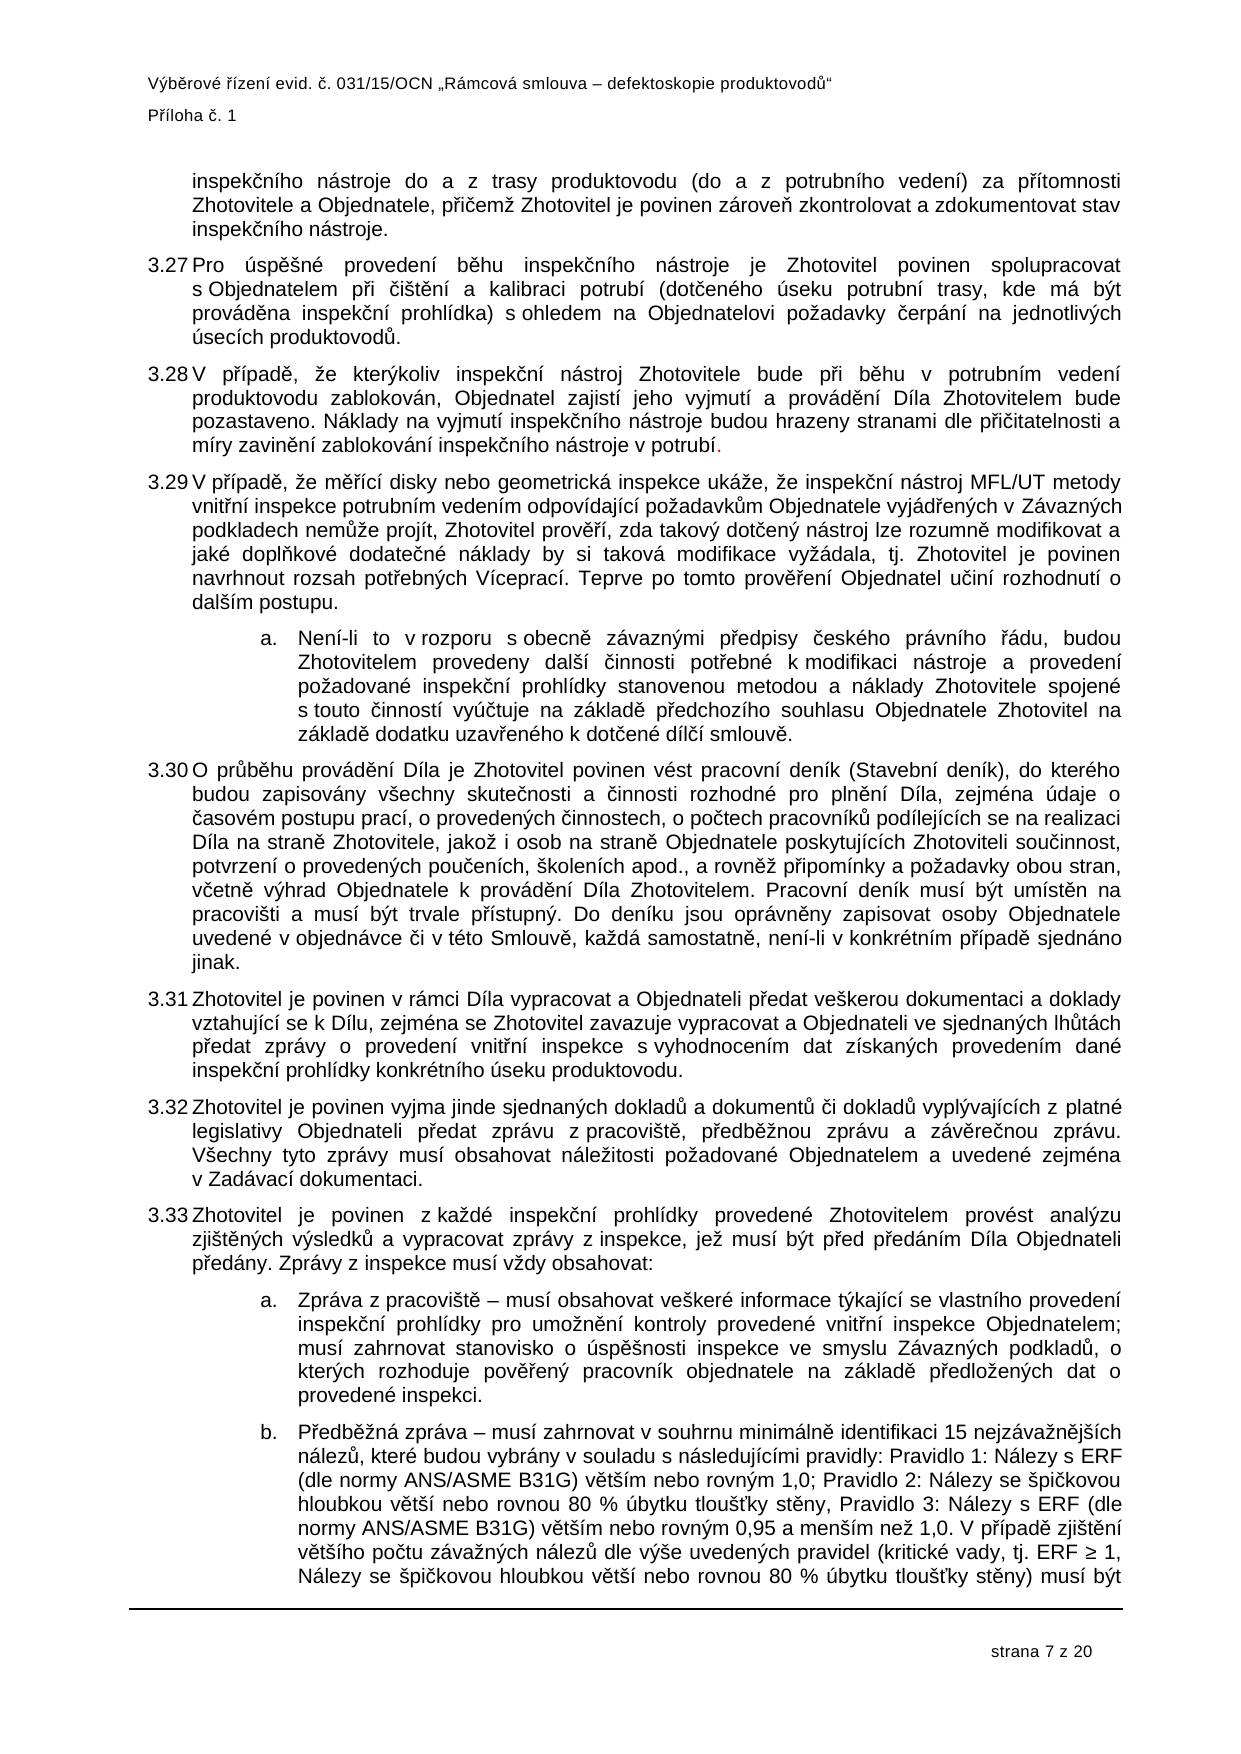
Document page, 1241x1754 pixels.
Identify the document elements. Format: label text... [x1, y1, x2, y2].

list Zhotovitel je povinen v rámci Díla vypracovat a Objednateli předat veškerou dokumentaci a doklady vztahující se k Dílu, zejména se Zhotovitel zavazuje vypracovat a Objednateli ve sjednaných lhůtách předat zprávy o provedení vnitřní inspekce s vyhodnocením dat získaných provedením dané inspekční prohlídky konkrétního úseku produktovodu. [148, 986, 1122, 1082]
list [148, 169, 1122, 241]
list O průběhu provádění Díla je Zhotovitel povinen vést pracovní deník (Stavební deník), do kterého budou zapisovány všechny skutečnosti a činnosti rozhodné pro plnění Díla, zejména údaje o časovém postupu prací, o provedených činnostech, o počtech pracovníků podílejících se na realizaci Díla na straně Zhotovitele, jakož i osob na straně Objednatele poskytujících Zhotoviteli součinnost, potvrzení o provedených poučeních, školeních apod., a rovněž připomínky a požadavky obou stran, včetně výhrad Objednatele k provádění Díla Zhotovitelem. Pracovní deník musí být umístěn na pracovišti a musí být trvale přístupný. Do deníku jsou oprávněny zapisovat osoby Objednatele uvedené v objednávce či v této Smlouvě, každá samostatně, není-li v konkrétním případě sjednáno jinak. [148, 758, 1122, 974]
list V případě, že kterýkoliv inspekční nástroj Zhotovitele bude při běhu v potrubním vedení produktovodu zablokován, Objednatel zajistí jeho vyjmutí a provádění Díla Zhotovitelem bude pozastaveno. Náklady na vyjmutí inspekčního nástroje budou hrazeny stranami dle přičitatelnosti a míry zavinění zablokování inspekčního nástroje v potrubí. [148, 361, 1122, 457]
list Zhotovitel je povinen vyjma jinde sjednaných dokladů a dokumentů či dokladů vyplývajících z platné legislativy Objednateli předat zprávu z pracoviště, předběžnou zprávu a závěrečnou zprávu. Všechny tyto zprávy musí obsahovat náležitosti požadované Objednatelem a uvedené zejména v Zadávací dokumentaci. [148, 1095, 1122, 1191]
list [260, 1420, 1122, 1587]
list Pro úspěšné provedení běhu inspekčního nástroje je Zhotovitel povinen spolupracovat s Objednatelem při čištění a kalibraci potrubí (dotčeného úseku potrubní trasy, kde má být prováděna inspekční prohlídka) s ohledem na Objednatelovi požadavky čerpání na jednotlivých úsecích produktovodů. [148, 253, 1122, 349]
list Není-li to v rozporu s obecně závaznými předpisy českého právního řádu, budou Zhotovitelem provedeny další činnosti potřebné k modifikaci nástroje a provedení požadované inspekční prohlídky stanovenou metodou a náklady Zhotovitele spojené s touto činností vyúčtuje na základě předchozího souhlasu Objednatele Zhotovitel na základě dodatku uzavřeného k dotčené dílčí smlouvě. [260, 626, 1122, 746]
list Zhotovitel je povinen z každé inspekční prohlídky provedené Zhotovitelem provést analýzu zjištěných výsledků a vypracovat zprávy z inspekce, jež musí být před předáním Díla Objednateli předány. Zprávy z inspekce musí vždy obsahovat: [148, 1203, 1122, 1275]
list V případě, že měřící disky nebo geometrická inspekce ukáže, že inspekční nástroj MFL/UT metody vnitřní inspekce potrubním vedením odpovídající požadavkům Objednatele vyjádřených v Závazných podkladech nemůže projít, Zhotovitel prověří, zda takový dotčený nástroj lze rozumně modifikovat a jaké doplňkové dodatečné náklady by si taková modifikace vyžádala, tj. Zhotovitel je povinen navrhnout rozsah potřebných Víceprací. Teprve po tomto prověření Objednatel učiní rozhodnutí o dalším postupu. [148, 470, 1122, 613]
list Zpráva z pracoviště – musí obsahovat veškeré informace týkající se vlastního provedení inspekční prohlídky pro umožnění kontroly provedené vnitřní inspekce Objednatelem; musí zahrnovat stanovisko o úspěšnosti inspekce ve smyslu Závazných podkladů, o kterých rozhoduje pověřený pracovník objednatele na základě předložených dat o provedené inspekci. [260, 1287, 1122, 1407]
